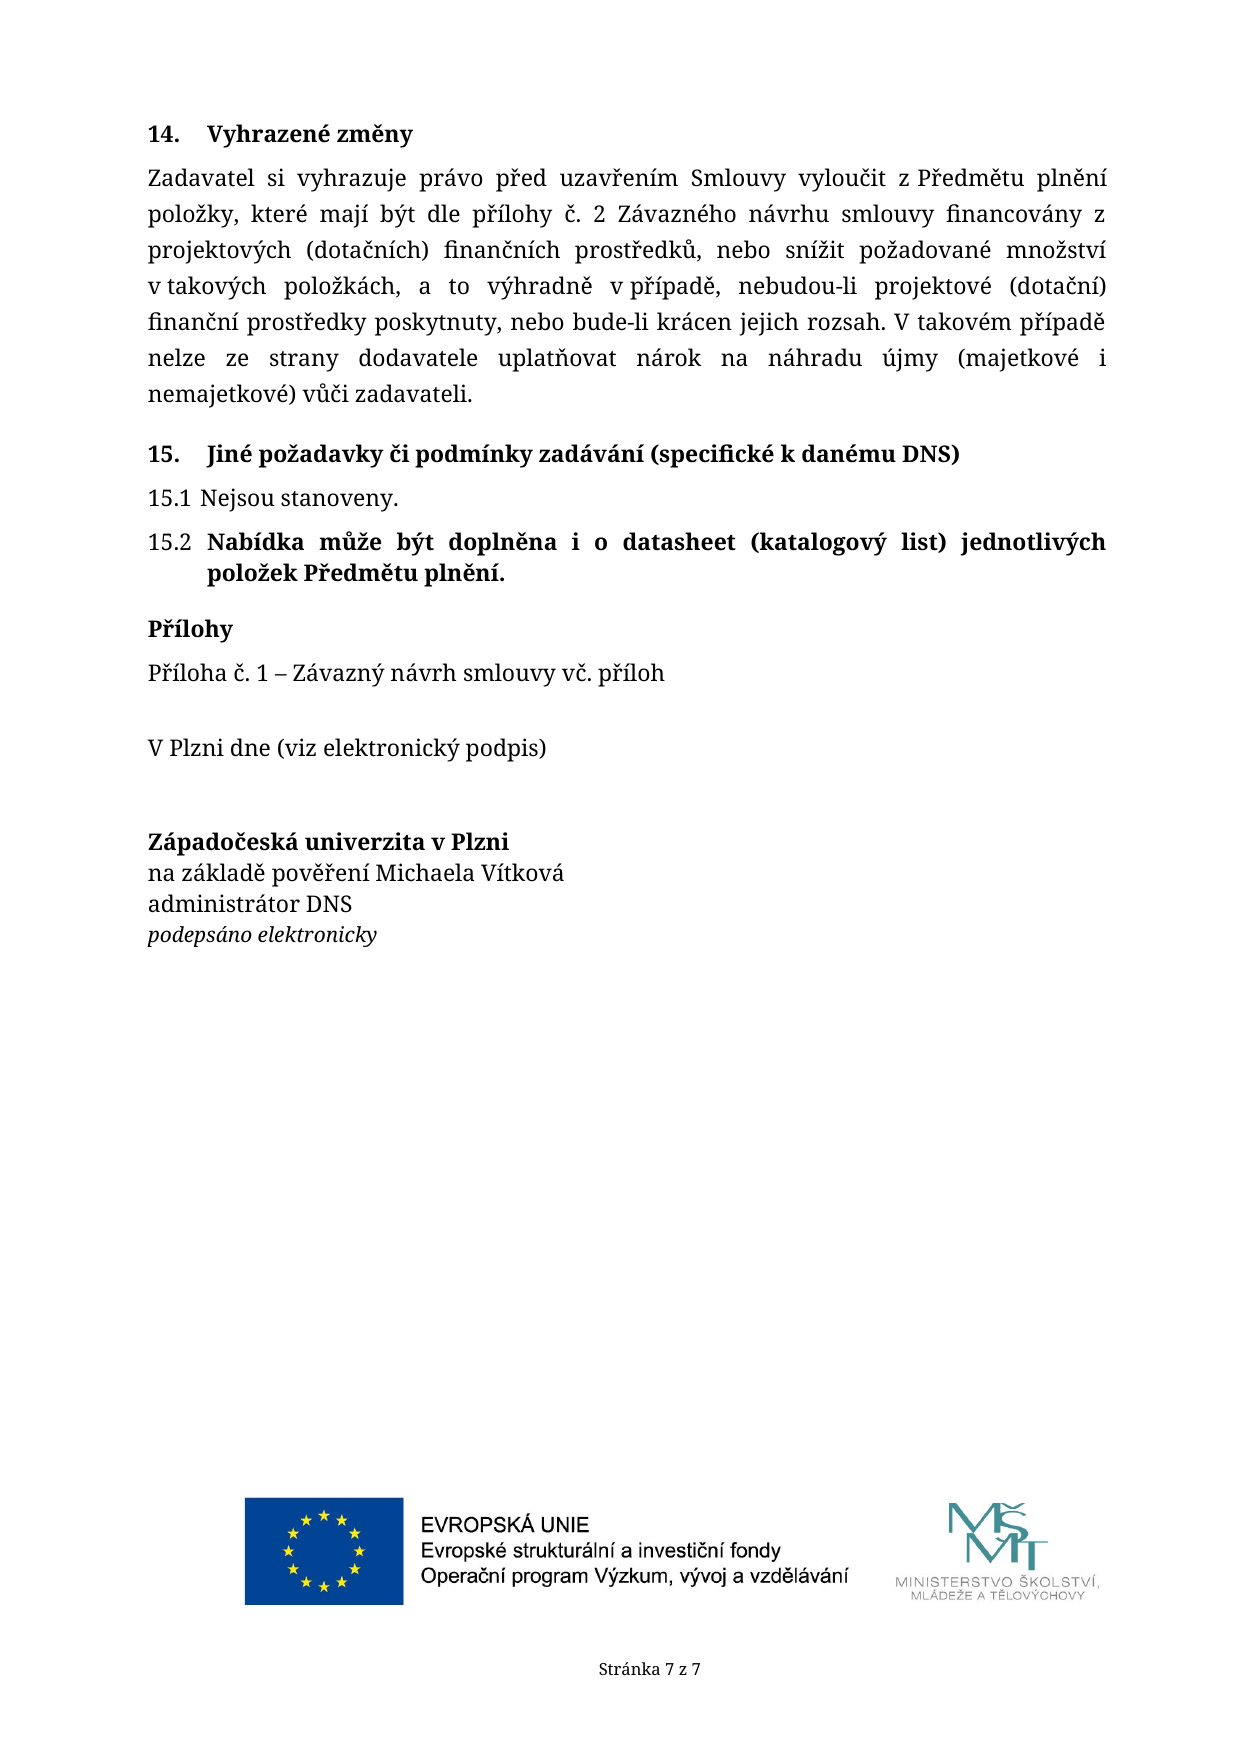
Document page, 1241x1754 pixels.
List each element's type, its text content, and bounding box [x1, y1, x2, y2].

text podepsáno elektronicky [148, 920, 1107, 948]
subtitle Jiné požadavky či podmínky zadávání (specifické k danému DNS) [148, 438, 1107, 470]
text Západočeská univerzita v Plzni [148, 826, 1107, 857]
text Příloha č. 1 – Závazný návrh smlouvy vč. příloh [148, 657, 1107, 688]
text V Plzni dne (viz elektronický podpis) [148, 732, 1107, 763]
list Nabídka může být doplněna i o datasheet (katalogový list) jednotlivých položek Předmětu plnění. [148, 526, 1107, 588]
list Zadavatel si vyhrazuje právo před uzavřením Smlouvy vyloučit z Předmětu plnění položky, které mají být dle přílohy č. 2 Závazného návrhu smlouvy financovány z projektových (dotačních) finančních prostředků, nebo snížit požadované množství v takových položkách, a to výhradně v případě, nebudou-li projektové (dotační) finanční prostředky poskytnuty, nebo bude-li krácen jejich rozsah. V takovém případě nelze ze strany dodavatele uplatňovat nárok na náhradu újmy (majetkové i nemajetkové) vůči zadavateli. [148, 162, 1107, 409]
subtitle Vyhrazené změny [148, 118, 1107, 149]
text na základě pověření Michaela Vítková [148, 857, 1107, 888]
text administrátor DNS [148, 888, 1107, 920]
subtitle Přílohy [148, 613, 1107, 645]
picture [192, 1444, 1152, 1658]
list Nejsou stanoveny. [148, 482, 1107, 513]
